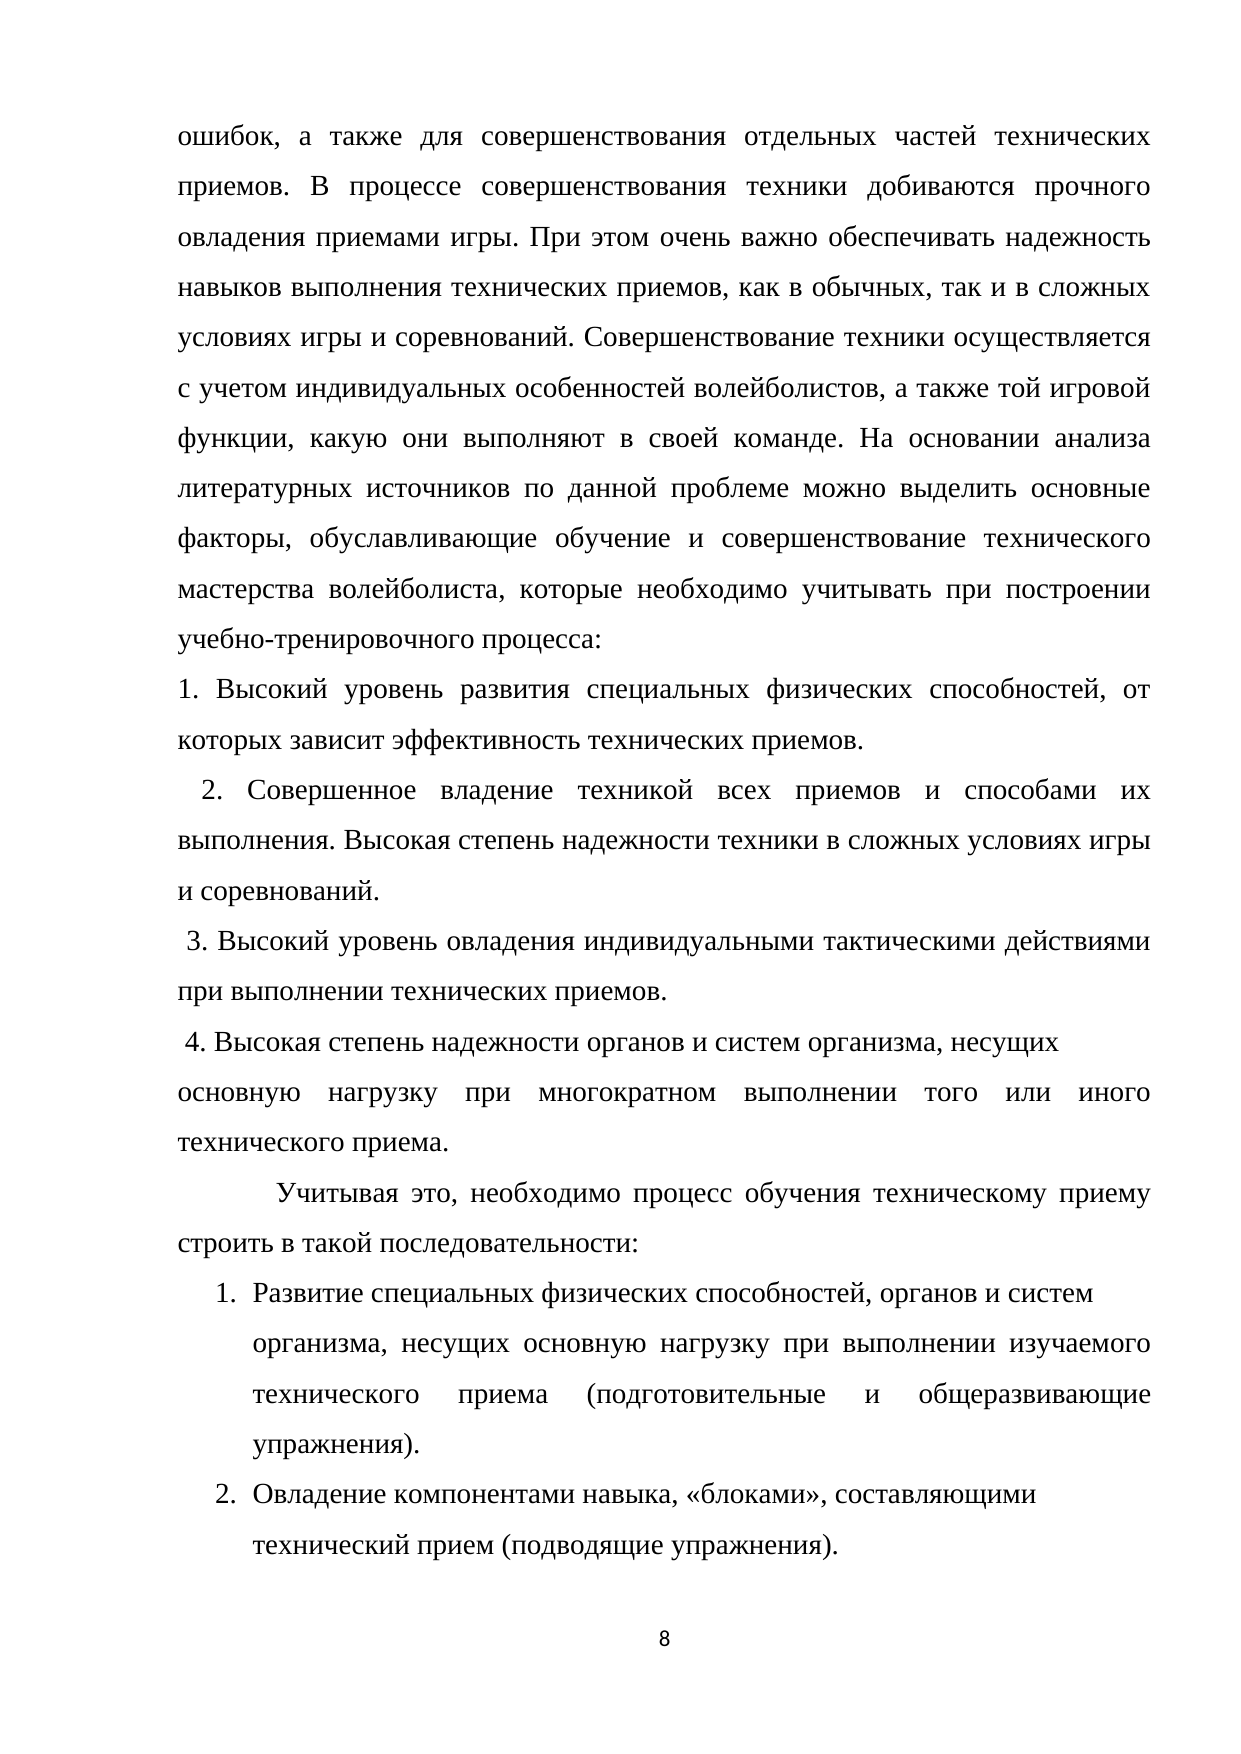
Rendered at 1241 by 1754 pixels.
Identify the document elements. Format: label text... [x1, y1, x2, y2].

list Развитие специальных физических способностей, органов и систем [215, 1275, 1152, 1309]
text Учитывая это, необходимо процесс обучения техническому приему строить в такой последовательности: [177, 1175, 1152, 1258]
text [177, 118, 1152, 655]
text 1. Высокий уровень развития специальных физических способностей, от которых зависит эффективность технических приемов. [177, 672, 1152, 755]
list организма, несущих основную нагрузку при выполнении изучаемого технического приема (подготовительные и общеразвивающие упражнения). [252, 1326, 1152, 1460]
text основную нагрузку при многократном выполнении того или иного технического приема. [177, 1074, 1152, 1158]
text 2. Совершенное владение техникой всех приемов и способами их выполнения. Высокая степень надежности техники в сложных условиях игры и соревнований. [177, 772, 1152, 906]
text 4. Высокая степень надежности органов и систем организма, несущих [177, 1024, 1152, 1057]
list технический прием (подводящие упражнения). [252, 1527, 1152, 1560]
text 3. Высокий уровень овладения индивидуальными тактическими действиями при выполнении технических приемов. [177, 923, 1152, 1007]
list Овладение компонентами навыка, «блоками», составляющими [215, 1477, 1152, 1510]
